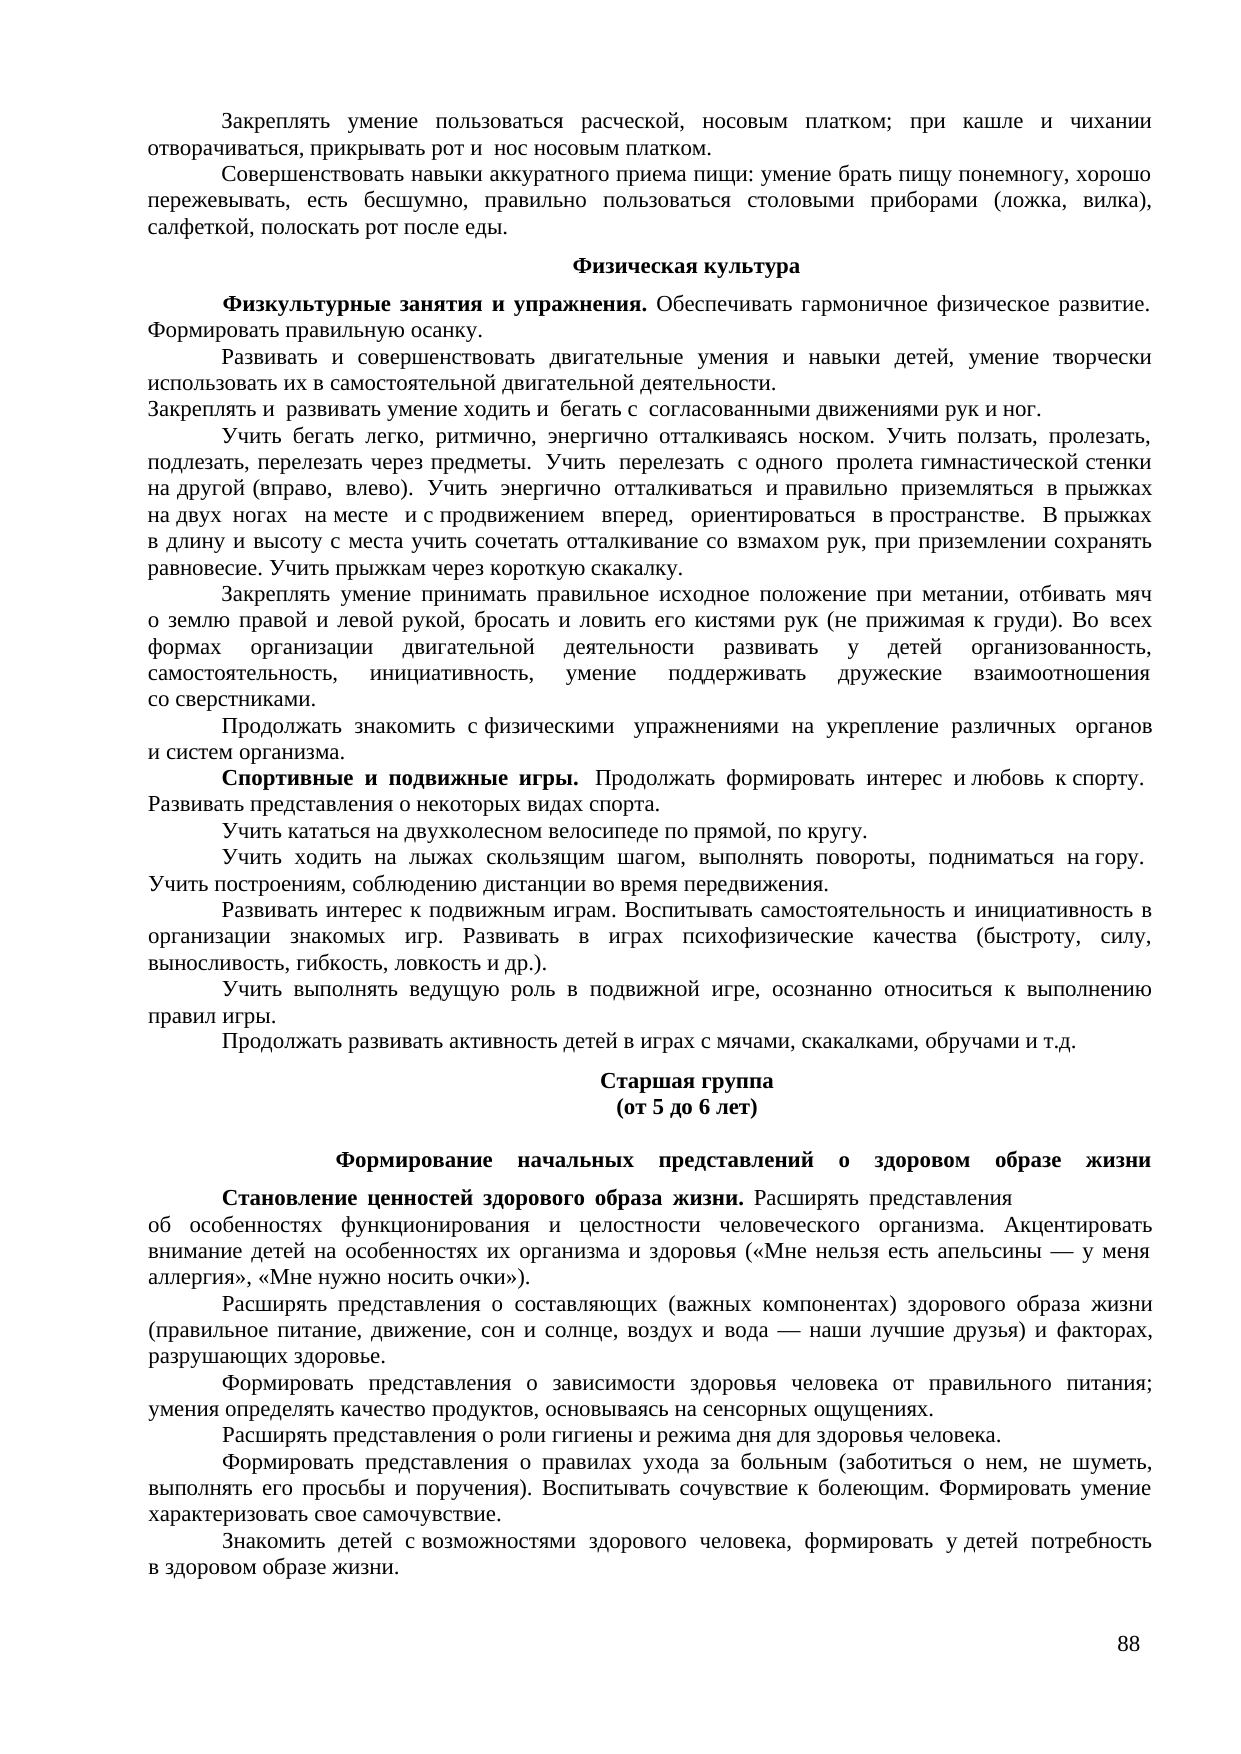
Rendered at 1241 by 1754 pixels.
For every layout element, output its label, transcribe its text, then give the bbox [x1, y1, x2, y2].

text Расширять представления о роли гигиены и режима дня для здоровья человека. [222, 1421, 1176, 1448]
text Формирование начальных представлений о здоровом образе жизни Становление ценностей здорового образа жизни. Расширять представления [222, 1133, 1152, 1211]
text Развивать представления о некоторых видах спорта. [148, 791, 1176, 817]
text об особенностях функционирования и целостности человеческого организма. Акцентировать внимание детей на особенностях их организма и здоровья («Мне нельзя есть апельсины — у меня аллергия», «Мне нужно носить очки»). [148, 1211, 1152, 1290]
text Закреплять умение пользоваться расческой, носовым платком; при кашле и чихании отворачиваться, прикрывать рот и нос носовым платком. [147, 107, 1152, 160]
text Спортивные и подвижные игры. Продолжать формировать интерес и любовь к спорту. [221, 765, 1176, 791]
text Закреплять умение принимать правильное исходное положение при метании, отбивать мяч о землю правой и левой рукой, бросать и ловить его кистями рук (не прижимая к груди). Во всех формах организации двигательной деятельности развивать у детей организованность, самостоятельность, инициативность, умение поддерживать дружеские взаимоотношения со сверстниками. [148, 580, 1152, 712]
text Формировать представления о зависимости здоровья человека от правильного питания; умения определять качество продуктов, основываясь на сенсорных ощущениях. [148, 1369, 1152, 1421]
subtitle Физическая культура [220, 252, 1152, 278]
text Совершенствовать навыки аккуратного приема пищи: умение брать пищу понемногу, хорошо пережевывать, есть бесшумно, правильно пользоваться столовыми приборами (ложка, вилка), салфеткой, полоскать рот после еды. [147, 160, 1152, 239]
text Закреплять и развивать умение ходить и бегать с согласованными движениями рук и ног. [147, 396, 1176, 422]
text Учить ходить на лыжах скользящим шагом, выполнять повороты, подниматься на гору. [221, 843, 1176, 870]
text Продолжать знакомить с физическими упражнениями на укрепление различных органов и систем организма. [148, 712, 1153, 764]
text Формировать представления о правилах ухода за больным (заботиться о нем, не шуметь, выполнять его просьбы и поручения). Воспитывать сочувствие к болеющим. Формировать умение характеризовать свое самочувствие. [148, 1448, 1153, 1527]
text Учить построениям, соблюдению дистанции во время передвижения. [148, 870, 1176, 896]
subtitle Старшая группа (от 5 до 6 лет) [600, 1067, 774, 1120]
text Учить выполнять ведущую роль в подвижной игре, осознанно относиться к выполнению правил игры. [148, 975, 1152, 1028]
text Расширять представления о составляющих (важных компонентах) здорового образа жизни (правильное питание, движение, сон и солнце, воздух и вода — наши лучшие друзья) и факторах, разрушающих здоровье. [148, 1290, 1153, 1369]
text Развивать и совершенствовать двигательные умения и навыки детей, умение творчески использовать их в самостоятельной двигательной деятельности. [147, 343, 1152, 396]
text Знакомить детей с возможностями здорового человека, формировать у детей потребность в здоровом образе жизни. [148, 1527, 1152, 1579]
text Формировать правильную осанку. [146, 316, 484, 343]
text Физкультурные занятия и упражнения. Обеспечивать гармоничное физическое развитие. [220, 290, 1152, 316]
text Учить кататься на двухколесном велосипеде по прямой, по кругу. [221, 817, 1176, 843]
text Развивать интерес к подвижным играм. Воспитывать самостоятельность и инициативность в организации знакомых игр. Развивать в играх психофизические качества (быстроту, силу, выносливость, гибкость, ловкость и др.). [148, 896, 1152, 975]
text Продолжать развивать активность детей в играх с мячами, скакалками, обручами и т.д. [222, 1028, 1176, 1054]
text Учить бегать легко, ритмично, энергично отталкиваясь носком. Учить ползать, пролезать, подлезать, перелезать через предметы. Учить перелезать с одного пролета гимнастической стенки на другой (вправо, влево). Учить энергично отталкиваться и правильно приземляться в прыжках на двух ногах на месте и с продвижением вперед, ориентироваться в пространстве. В прыжках в длину и высоту с места учить сочетать отталкивание со взмахом рук, при приземлении сохранять равновесие. Учить прыжкам через короткую скакалку. [147, 422, 1152, 580]
